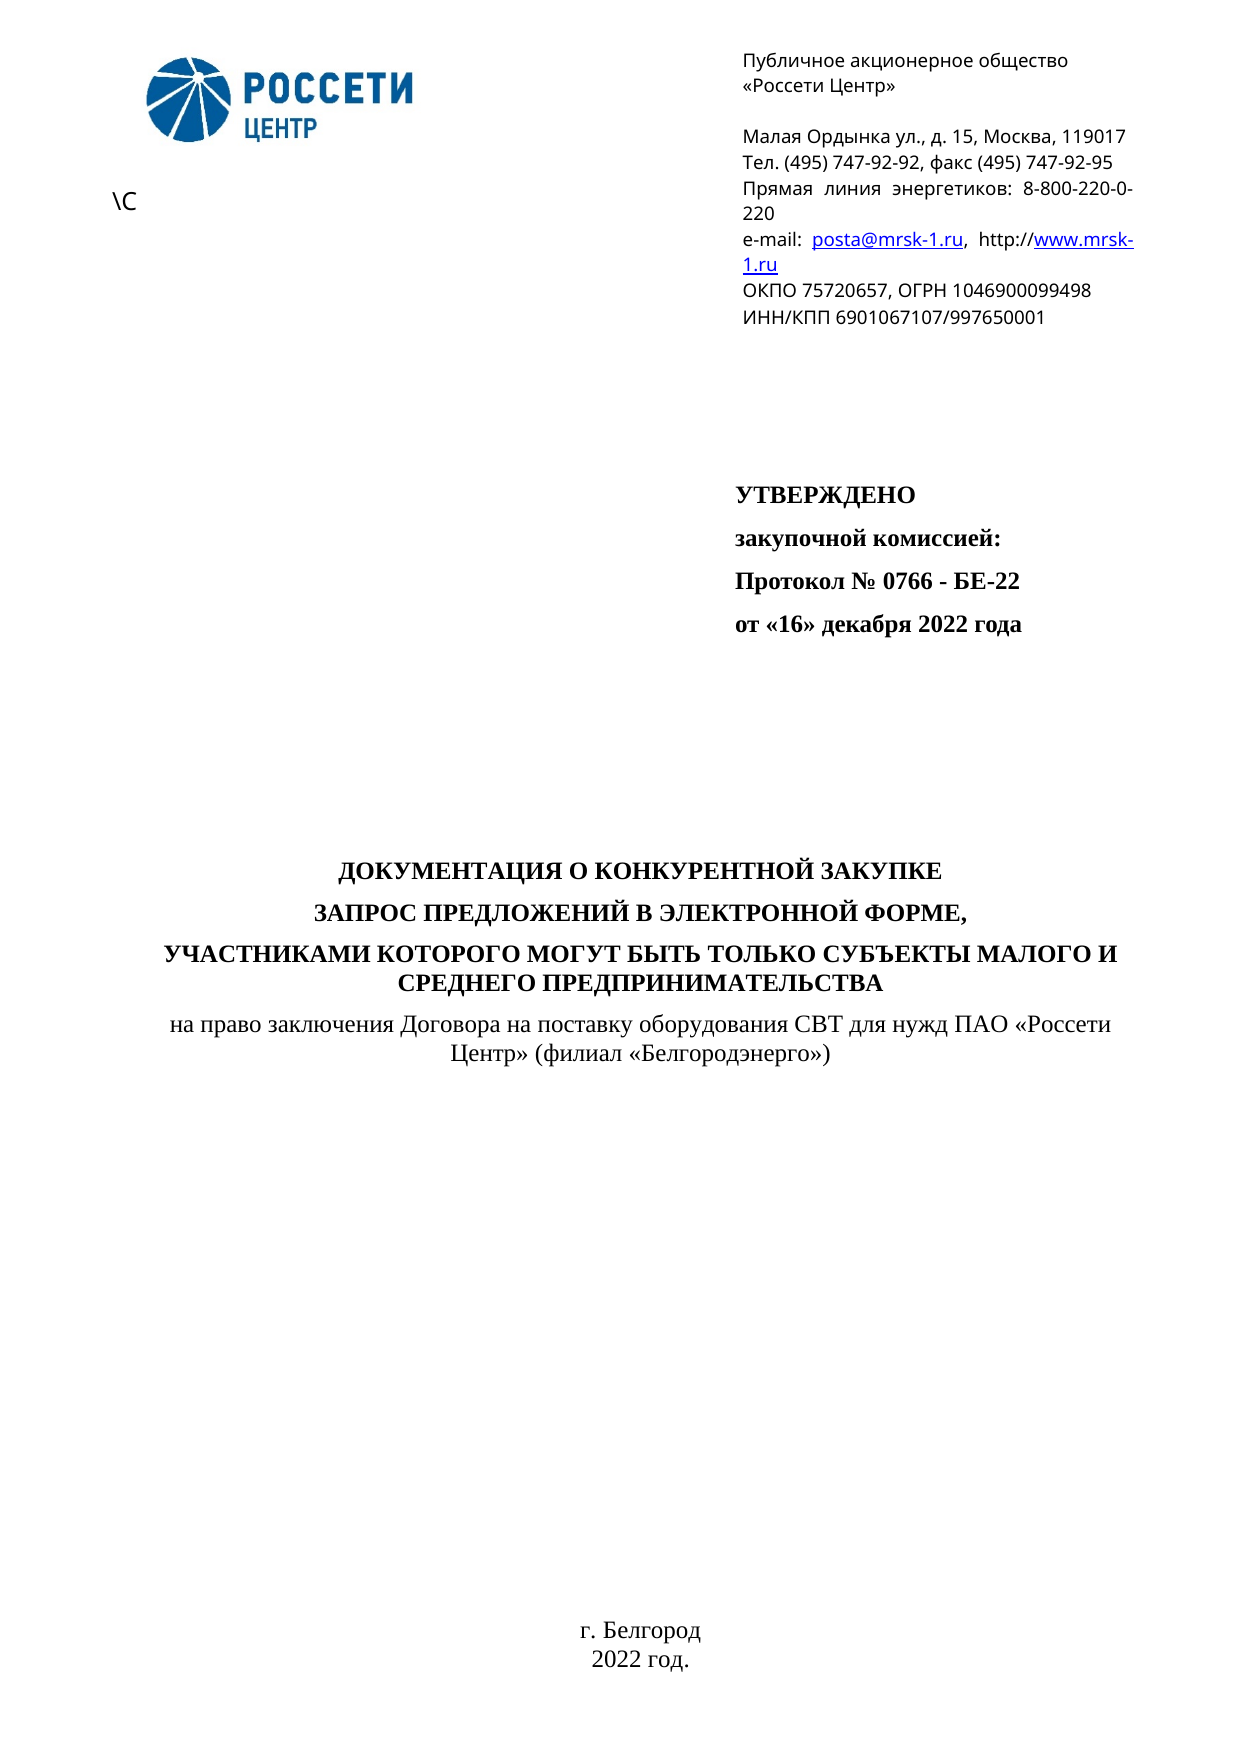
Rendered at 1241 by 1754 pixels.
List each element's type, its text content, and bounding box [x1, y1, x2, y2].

text на право заключения Договора на поставку оборудования СВТ для нужд ПАО «Россети Центр» (филиал «Белгородэнерго») [129, 1009, 1151, 1066]
text УЧАСТНИКАМИ КОТОРОГО МОГУТ БЫТЬ ТОЛЬКО СУБЪЕКТЫ МАЛОГО И СРЕДНЕГО ПРЕДПРИНИМАТЕЛЬСТВА [129, 939, 1151, 996]
text Протокол № 0766 - БЕ-22 [735, 566, 1151, 595]
text ДОКУМЕНТАЦИЯ О КОНКУРЕНТНОЙ ЗАКУПКЕ [129, 856, 1151, 885]
text УТВЕРЖДЕНО [735, 480, 1151, 509]
text ЗАПРОС ПРЕДЛОЖЕНИЙ В ЭЛЕКТРОННОЙ ФОРМЕ, [129, 898, 1151, 926]
text от «16» декабря 2022 года [735, 609, 1151, 638]
text г. Белгород 2022 год. [129, 1615, 1151, 1673]
table_header \С [141, 47, 731, 336]
text закупочной комиссией: [735, 523, 1151, 552]
table_header Публичное акционерное общество «Россети Центр» Малая Ордынка ул., д. 15, Москва, 119017 Тел. (495) 747-92-92, факс (495) 747-92-95 Прямая линия энергетиков: 8-800-220-0-220 e-mail: posta@mrsk-1.ru, http://www.mrsk-1.ru ОКПО 75720657, ОГРН 1046900099498 ИНН/КПП 6901067107/997650001 [731, 47, 1145, 336]
